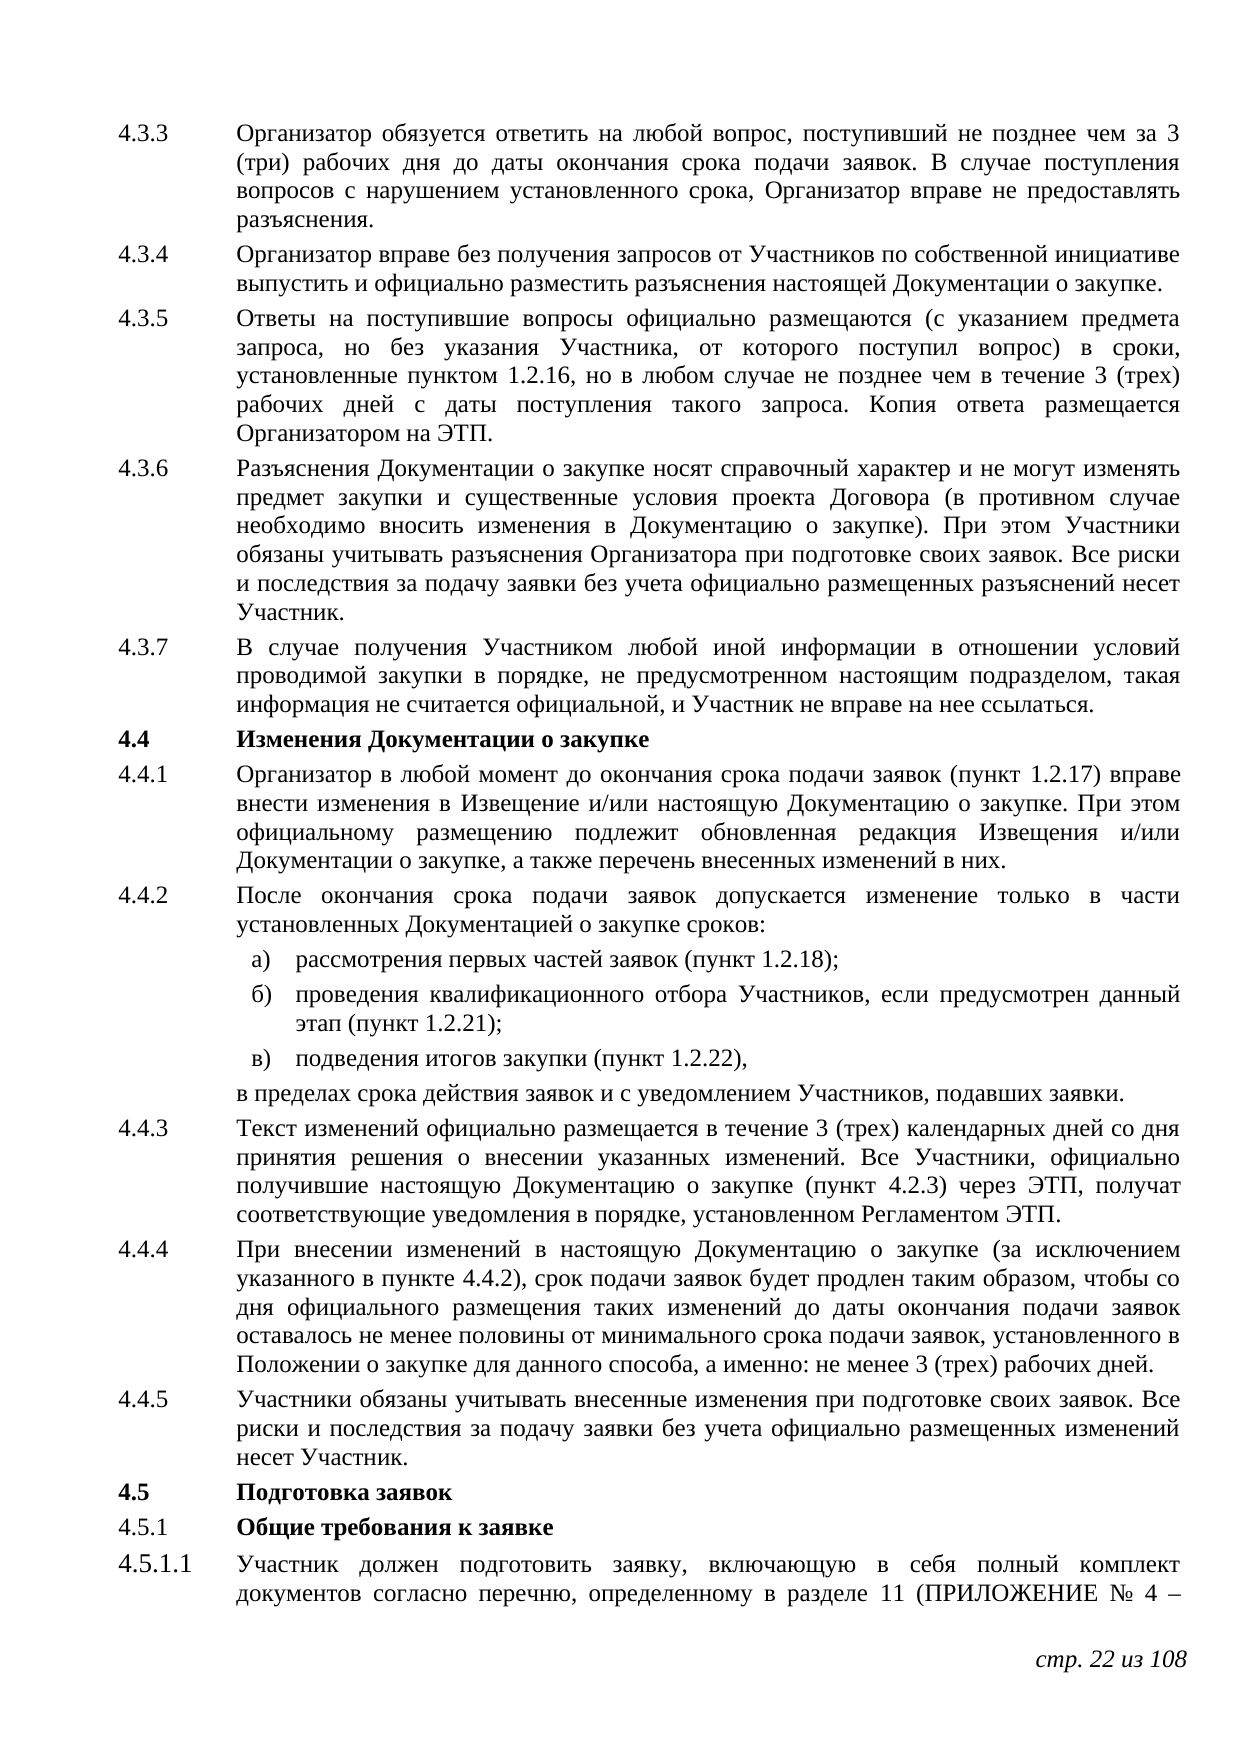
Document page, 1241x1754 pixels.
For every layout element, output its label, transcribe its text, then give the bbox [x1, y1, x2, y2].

text Разъяснения Документации о закупке носят справочный характер и не могут изменять предмет закупки и существенные условия проекта Договора (в противном случае необходимо вносить изменения в Документацию о закупке). При этом Участники обязаны учитывать разъяснения Организатора при подготовке своих заявок. Все риски и последствия за подачу заявки без учета официально размещенных разъяснений несет Участник. [118, 453, 1181, 626]
list подведения итогов закупки (пункт 1.2.22), [251, 1043, 1181, 1072]
text После окончания срока подачи заявок допускается изменение только в части установленных Документацией о закупке сроков: [118, 881, 1181, 938]
text Участники обязаны учитывать внесенные изменения при подготовке своих заявок. Все риски и последствия за подачу заявки без учета официально размещенных изменений несет Участник. [118, 1384, 1181, 1471]
text В случае получения Участником любой иной информации в отношении условий проводимой закупки в порядке, не предусмотренном настоящим подразделом, такая информация не считается официальной, и Участник не вправе на нее ссылаться. [118, 632, 1181, 718]
text При внесении изменений в настоящую Документацию о закупке (за исключением указанного в пункте 4.4.2), срок подачи заявок будет продлен таким образом, чтобы со дня официального размещения таких изменений до даты окончания подачи заявок оставалось не менее половины от минимального срока подачи заявок, установленного в Положении о закупке для данного способа, а именно: не менее 3 (трех) рабочих дней. [118, 1234, 1181, 1378]
text Общие требования к заявке [118, 1512, 1181, 1541]
text Организатор обязуется ответить на любой вопрос, поступивший не позднее чем за 3 (три) рабочих дня до даты окончания срока подачи заявок. В случае поступления вопросов с нарушением установленного срока, Организатор вправе не предоставлять разъяснения. [118, 118, 1181, 233]
text Ответы на поступившие вопросы официально размещаются (с указанием предмета запроса, но без указания Участника, от которого поступил вопрос) в сроки, установленные пунктом 1.2.16, но в любом случае не позднее чем в течение 3 (трех) рабочих дней с даты поступления такого запроса. Копия ответа размещается Организатором на ЭТП. [118, 303, 1181, 447]
text Текст изменений официально размещается в течение 3 (трех) календарных дней со дня принятия решения о внесении указанных изменений. Все Участники, официально получившие настоящую Документацию о закупке (пункт 4.2.3) через ЭТП, получат соответствующие уведомления в порядке, установленном Регламентом ЭТП. [118, 1113, 1181, 1228]
text Организатор вправе без получения запросов от Участников по собственной инициативе выпустить и официально разместить разъяснения настоящей Документации о закупке. [118, 239, 1181, 297]
subtitle Подготовка заявок [118, 1477, 1181, 1506]
list проведения квалификационного отбора Участников, если предусмотрен данный этап (пункт 1.2.21); [251, 979, 1181, 1037]
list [118, 1547, 1181, 1607]
subtitle Изменения Документации о закупке [118, 724, 1181, 753]
text Организатор в любой момент до окончания срока подачи заявок (пункт 1.2.17) вправе внести изменения в Извещение и/или настоящую Документацию о закупке. При этом официальному размещению подлежит обновленная редакция Извещения и/или Документации о закупке, а также перечень внесенных изменений в них. [118, 759, 1181, 874]
list в пределах срока действия заявок и с уведомлением Участников, подавших заявки. [236, 1078, 1181, 1107]
list рассмотрения первых частей заявок (пункт 1.2.18); [251, 944, 1181, 973]
